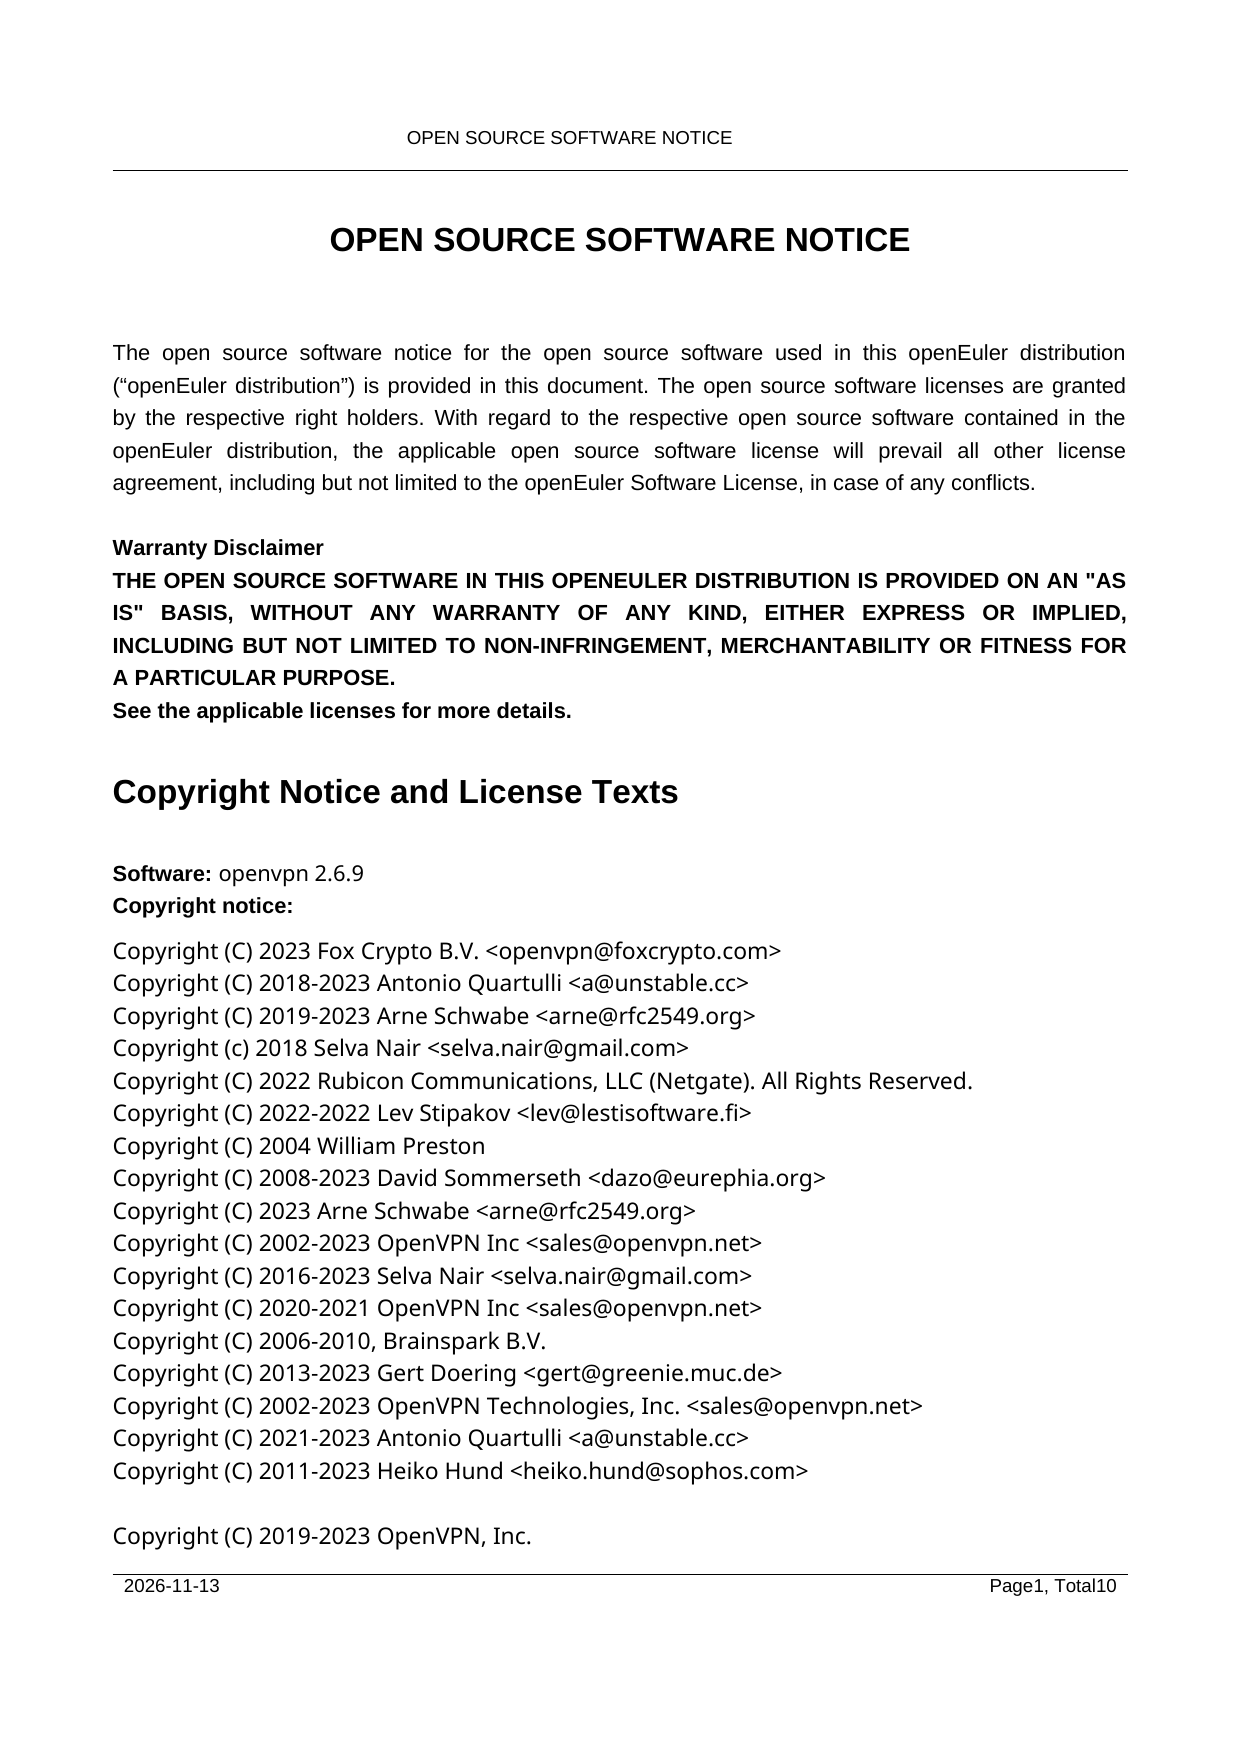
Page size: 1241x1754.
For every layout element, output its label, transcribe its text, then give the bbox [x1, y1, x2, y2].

text The open source software notice for the open source software used in this openEuler distribution (“openEuler distribution”) is provided in this document. The open source software licenses are granted by the respective right holders. With regard to the respective open source software contained in the openEuler distribution, the applicable open source software license will prevail all other license agreement, including but not limited to the openEuler Software License, in case of any conflicts. [112, 336, 1128, 499]
title Software: openvpn 2.6.9 [112, 856, 1128, 889]
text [112, 934, 1128, 1551]
text THE OPEN SOURCE SOFTWARE IN THIS OPENEULER DISTRIBUTION IS PROVIDED ON AN "AS IS" BASIS, WITHOUT ANY WARRANTY OF ANY KIND, EITHER EXPRESS OR IMPLIED, INCLUDING BUT NOT LIMITED TO NON-INFRINGEMENT, MERCHANTABILITY OR FITNESS FOR A PARTICULAR PURPOSE. See the applicable licenses for more details. [112, 564, 1128, 726]
text OPEN SOURCE SOFTWARE NOTICE [112, 206, 1128, 271]
text Copyright notice: [112, 889, 1128, 921]
text Copyright Notice and License Texts [112, 759, 1128, 824]
text Warranty Disclaimer [112, 531, 1128, 564]
